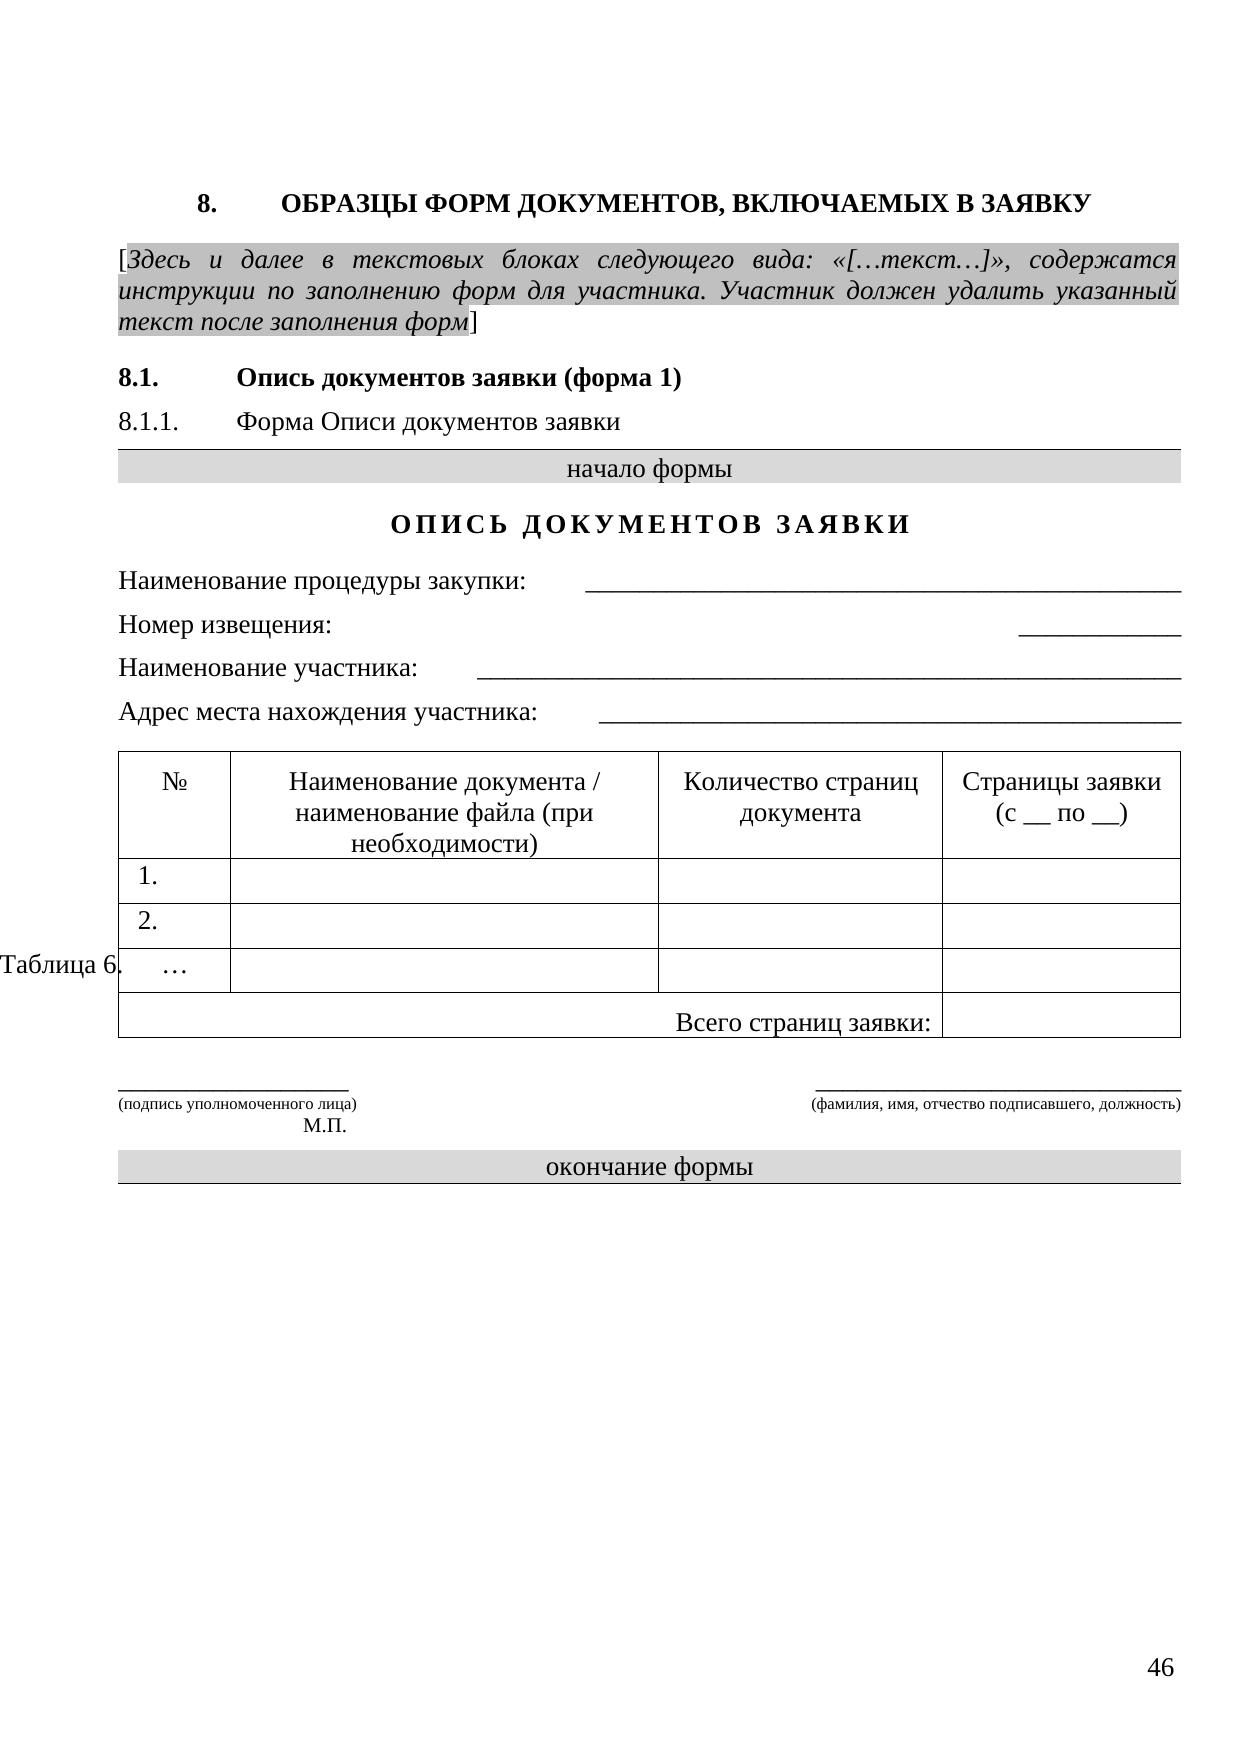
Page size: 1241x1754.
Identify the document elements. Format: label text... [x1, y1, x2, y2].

text Номер извещения: ____________ [118, 608, 1181, 639]
text Образцы форм документов, включаемых в заявку [118, 187, 1181, 218]
table_cell [943, 859, 1180, 903]
table_cell [943, 993, 1180, 1037]
table_cell [659, 949, 942, 992]
text Форма Описи документов заявки [118, 405, 1181, 436]
table_header Количество страниц документа [659, 752, 942, 858]
text М.П. [118, 1113, 1181, 1137]
table_cell [943, 949, 1180, 992]
text Опись документов заявки (форма 1) [118, 361, 1181, 392]
text Адрес места нахождения участника: ___________________________________________ [118, 695, 1181, 726]
table_cell [231, 904, 658, 947]
text Наименование участника: ____________________________________________________ [118, 651, 1181, 682]
table_cell [231, 949, 658, 992]
table_cell [231, 859, 658, 903]
table_cell [943, 904, 1180, 947]
text ОПИСЬ ДОКУМЕНТОВ заявки [118, 508, 1181, 539]
text начало формы [118, 450, 1181, 483]
table_cell [119, 904, 230, 947]
table_cell [659, 859, 942, 903]
text (подпись уполномоченного лица) (фамилия, имя, отчество подписавшего, должность) [118, 1094, 1181, 1113]
table_cell [659, 904, 942, 947]
text окончание формы [118, 1150, 1181, 1183]
table_cell … [119, 949, 230, 992]
text Наименование процедуры закупки: ____________________________________________ [118, 564, 1181, 595]
table_cell [119, 859, 230, 903]
table_cell Всего страниц заявки: [119, 993, 942, 1037]
table_header Страницы заявки (с __ по __) [943, 752, 1180, 858]
text [Здесь и далее в текстовых блоках следующего вида: «[…текст…]», содержатся инструкции по заполнению форм для участника. Участник должен удалить указанный текст после заполнения форм] [469, 243, 1181, 336]
table_header Наименование документа / наименование файла (при необходимости) [231, 752, 658, 858]
table_header № [119, 752, 230, 858]
text _________________ ___________________________ [118, 1063, 1181, 1094]
